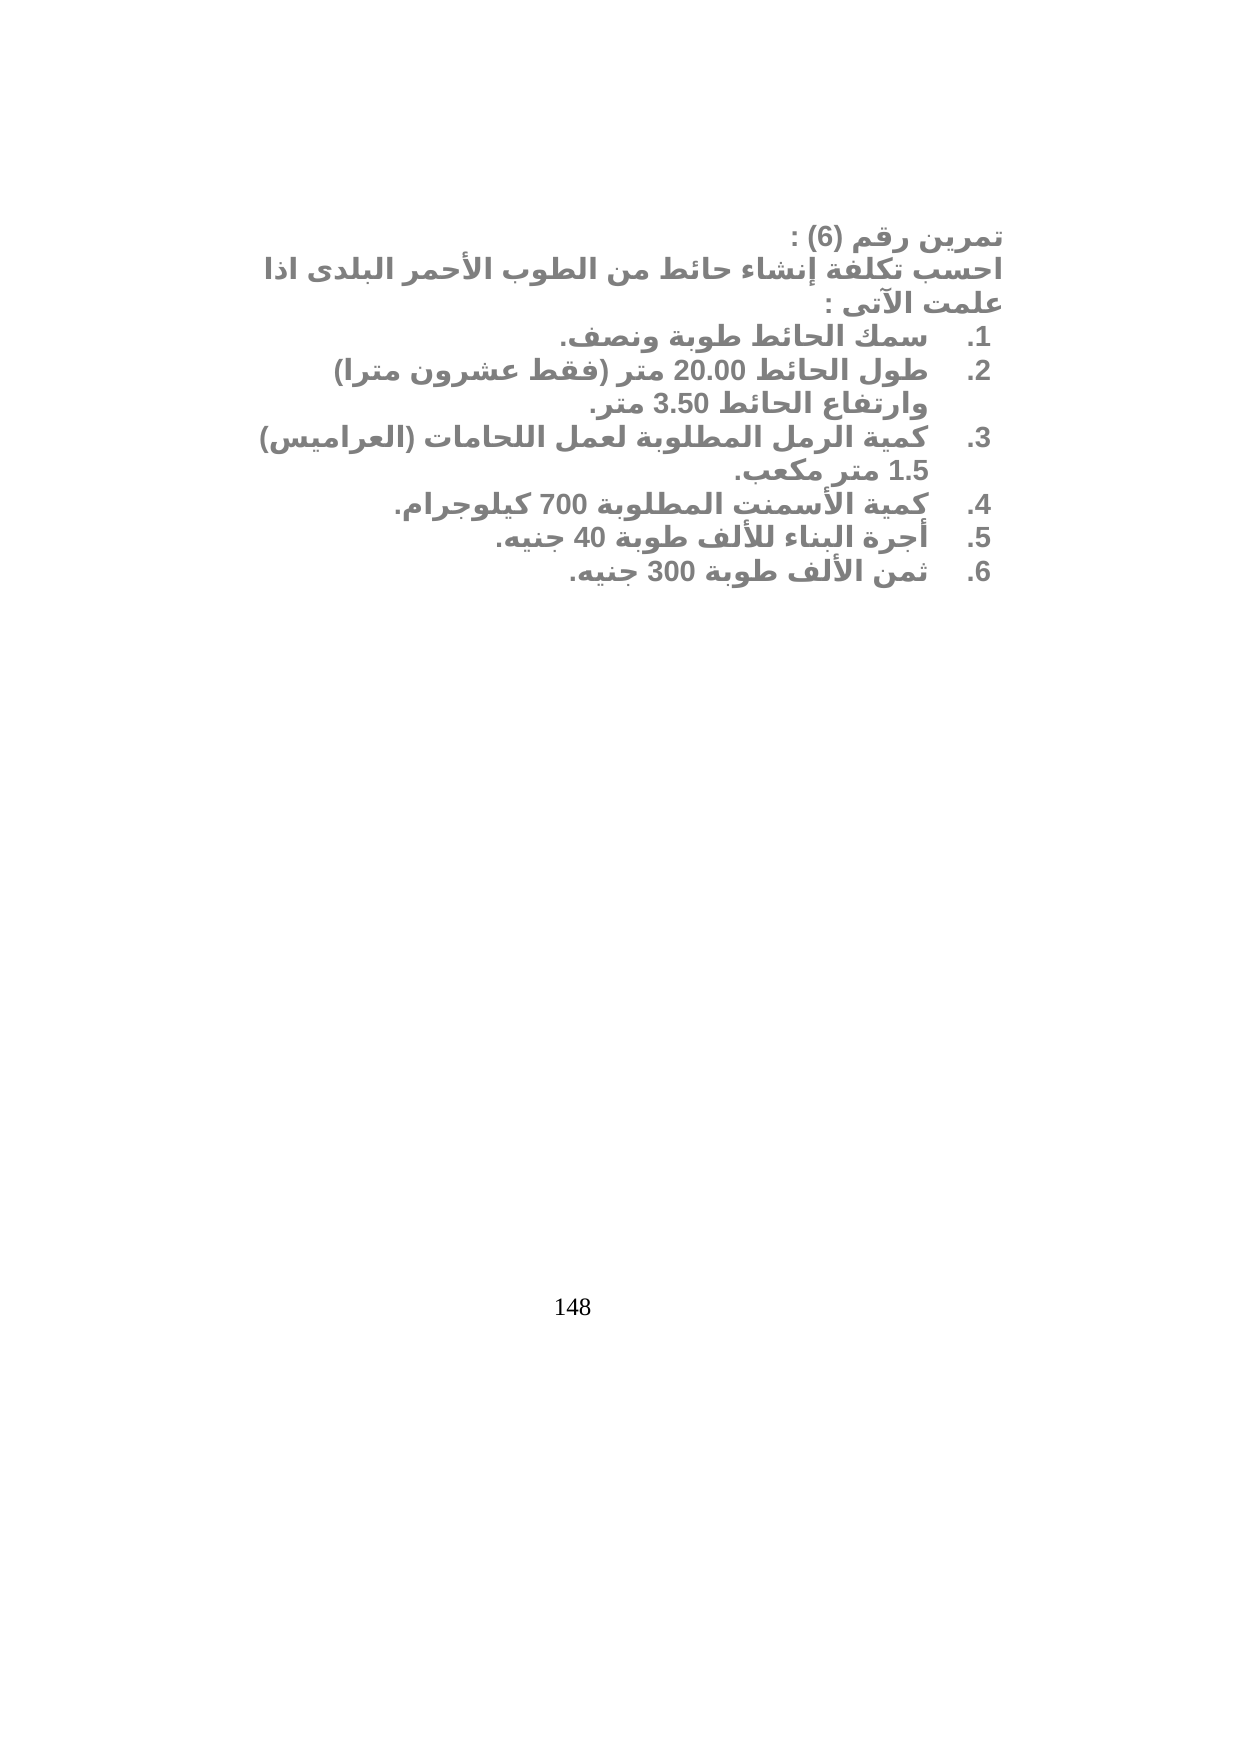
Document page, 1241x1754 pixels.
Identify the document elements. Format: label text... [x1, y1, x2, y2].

text احسب تكلفة إنشاء حائط من الطوب الأحمر البلدى اذا علمت الآتى : [236, 252, 1004, 319]
list كمية الرمل المطلوبة لعمل اللحامات (العراميس) 1.5 متر مكعب. [236, 420, 966, 487]
list سمك الحائط طوبة ونصف. [236, 319, 966, 353]
list كمية الأسمنت المطلوبة 700 كيلوجرام. [236, 487, 966, 520]
list طول الحائط 20.00 متر (فقط عشرون مترا) وارتفاع الحائط 3.50 متر. [236, 353, 966, 420]
text تمرين رقم (6) : [236, 218, 1004, 252]
list أجرة البناء للألف طوبة 40 جنيه. [236, 520, 966, 554]
list ثمن الألف طوبة 300 جنيه. [236, 554, 966, 587]
